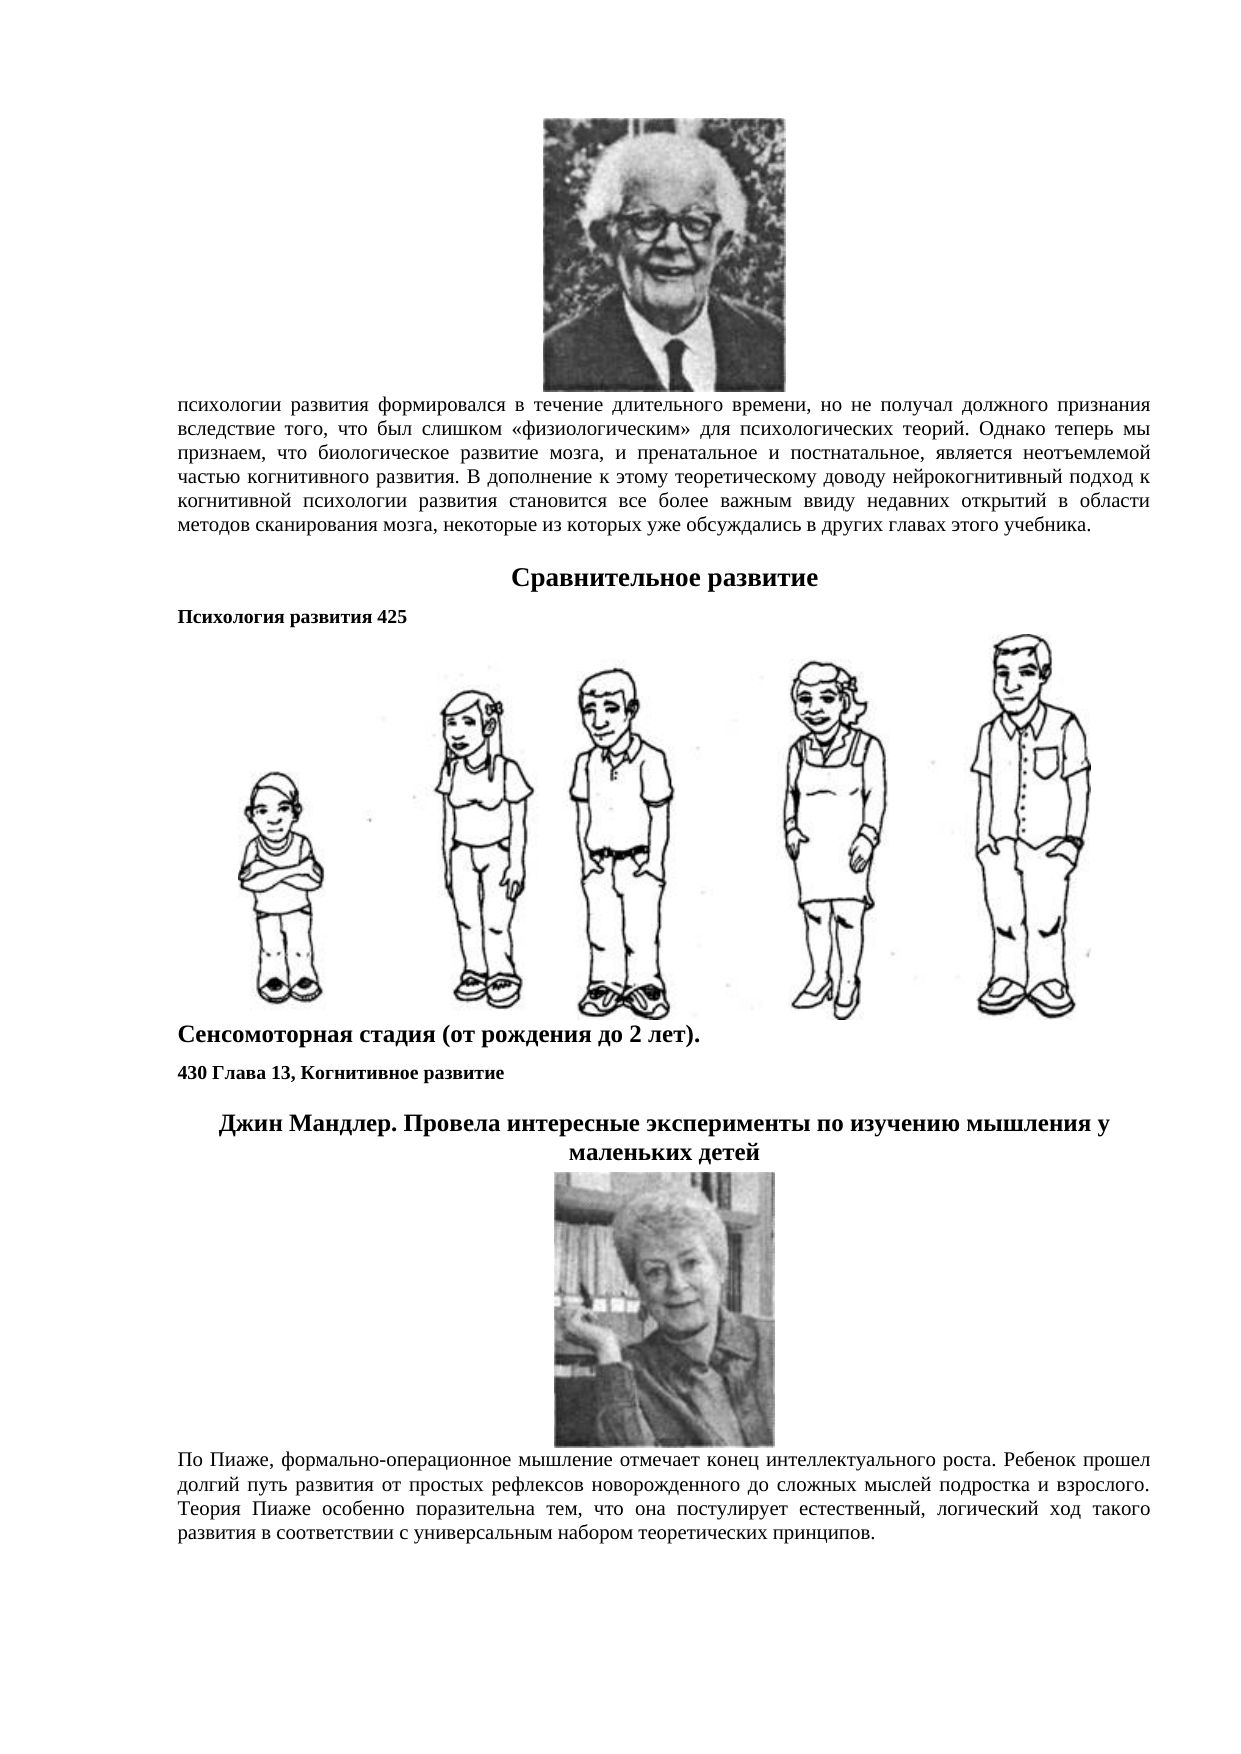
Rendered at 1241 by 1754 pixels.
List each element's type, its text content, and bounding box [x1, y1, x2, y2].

text Сравнительное развитие [177, 561, 1152, 592]
text Джин Мандлер. Провела интересные эксперименты по изучению мышления у маленьких детей [177, 1108, 1152, 1166]
text Сенсомоторная стадия (от рождения до 2 лет). [177, 1019, 1152, 1048]
picture [238, 634, 1091, 1020]
text По Пиаже, формально-операционное мышление отмечает конец интеллектуального роста. Ребенок прошел долгий путь развития от простых рефлексов новорожденного до сложных мыслей подростка и взрослого. Теория Пиаже особенно поразительна тем, что она постулирует естественный, логический ход такого развития в соответствии с универсальным набором теоретических принципов. [177, 1447, 1152, 1544]
text психологии развития формировался в течение длительного времени, но не получал должного признания вследствие того, что был слишком «физиологическим» для психологических теорий. Однако теперь мы признаем, что биологическое развитие мозга, и пренатальное и постнатальное, является неотъемлемой частью когнитивного развития. В дополнение к этому теоретическому доводу нейрокогнитивный подход к когнитивной психологии развития становится все более важным ввиду недавних открытий в области методов сканирования мозга, некоторые из которых уже обсуждались в других главах этого учебника. [177, 392, 1152, 536]
picture [543, 118, 786, 392]
text Психология развития 425 [177, 605, 1152, 627]
picture [554, 1172, 775, 1448]
text 430 Глава 13, Когнитивное развитие [177, 1061, 1152, 1083]
